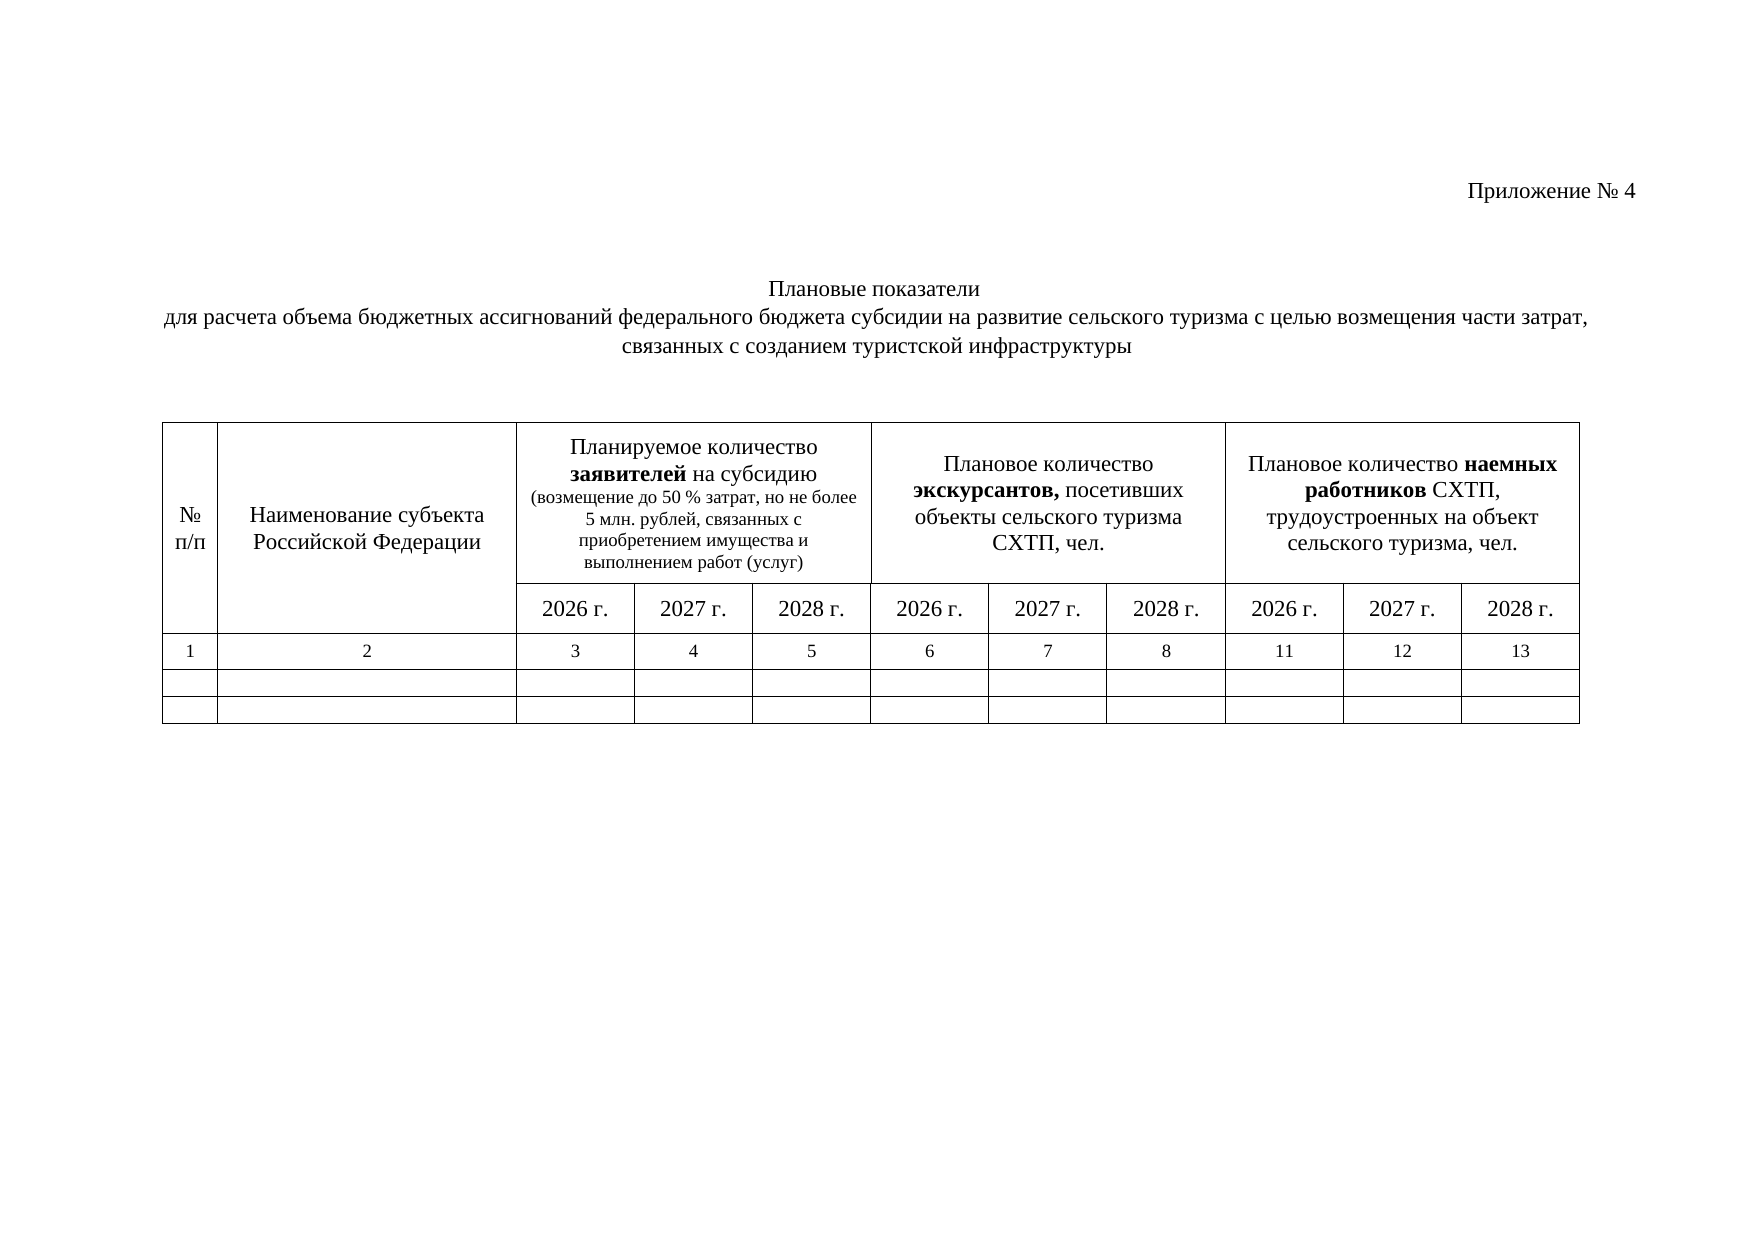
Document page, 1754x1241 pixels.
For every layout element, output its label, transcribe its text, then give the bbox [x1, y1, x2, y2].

table_header Наименование субъекта Российской Федерации [218, 423, 516, 633]
table_header Плановое количество экскурсантов, посетивших объекты сельского туризма СХТП, чел. [872, 423, 1225, 583]
table_cell [517, 697, 634, 723]
table_cell 8 [1107, 634, 1225, 668]
table_cell 3 [517, 634, 634, 668]
table_cell [218, 670, 516, 696]
table_cell [163, 670, 217, 696]
table_cell [871, 697, 988, 723]
table_cell 2026 г. [1226, 584, 1343, 633]
table_cell 2027 г. [1344, 584, 1461, 633]
table_cell [753, 670, 870, 696]
table_cell [635, 670, 752, 696]
table_cell 12 [1344, 634, 1461, 668]
table_cell 11 [1226, 634, 1343, 668]
table_header Планируемое количество заявителей на субсидию (возмещение до 50 % затрат, но не более 5 млн. рублей, связанных с приобретением имущества и выполнением работ (услуг) [517, 423, 871, 583]
table_cell [517, 670, 634, 696]
table_cell 5 [753, 634, 870, 668]
table_header № п/п [163, 423, 217, 633]
table_cell [1226, 697, 1343, 723]
table_cell 2027 г. [989, 584, 1106, 633]
table_cell [1226, 670, 1343, 696]
table_cell 7 [989, 634, 1106, 668]
table_cell [989, 697, 1106, 723]
table_cell [989, 670, 1106, 696]
table_cell 2026 г. [871, 584, 988, 633]
text Плановые показатели для расчета объема бюджетных ассигнований федерального бюджета субсидии на развитие сельского туризма с целью возмещения части затрат, связанных с созданием туристской инфраструктуры [118, 275, 1636, 358]
table_cell [1107, 670, 1225, 696]
table_header Плановое количество наемных работников СХТП, трудоустроенных на объект сельского туризма, чел. [1226, 423, 1579, 583]
table_cell 2 [218, 634, 516, 668]
table_cell 2026 г. [517, 584, 634, 633]
table_cell [1344, 697, 1461, 723]
table_cell 2028 г. [1462, 584, 1579, 633]
table_cell 1 [163, 634, 217, 668]
table_cell [1107, 697, 1225, 723]
table_cell [218, 697, 516, 723]
table_cell 13 [1462, 634, 1579, 668]
table_cell 6 [871, 634, 988, 668]
text Приложение № 4 [118, 177, 1636, 203]
table_cell [163, 697, 217, 723]
table_cell 2027 г. [635, 584, 752, 633]
table_cell [1344, 670, 1461, 696]
table_cell [635, 697, 752, 723]
table_cell [1462, 697, 1579, 723]
table_cell 2028 г. [1107, 584, 1225, 633]
table_cell 2028 г. [753, 584, 870, 633]
table_cell 4 [635, 634, 752, 668]
table_cell [753, 697, 870, 723]
table_cell [1462, 670, 1579, 696]
table_cell [871, 670, 988, 696]
